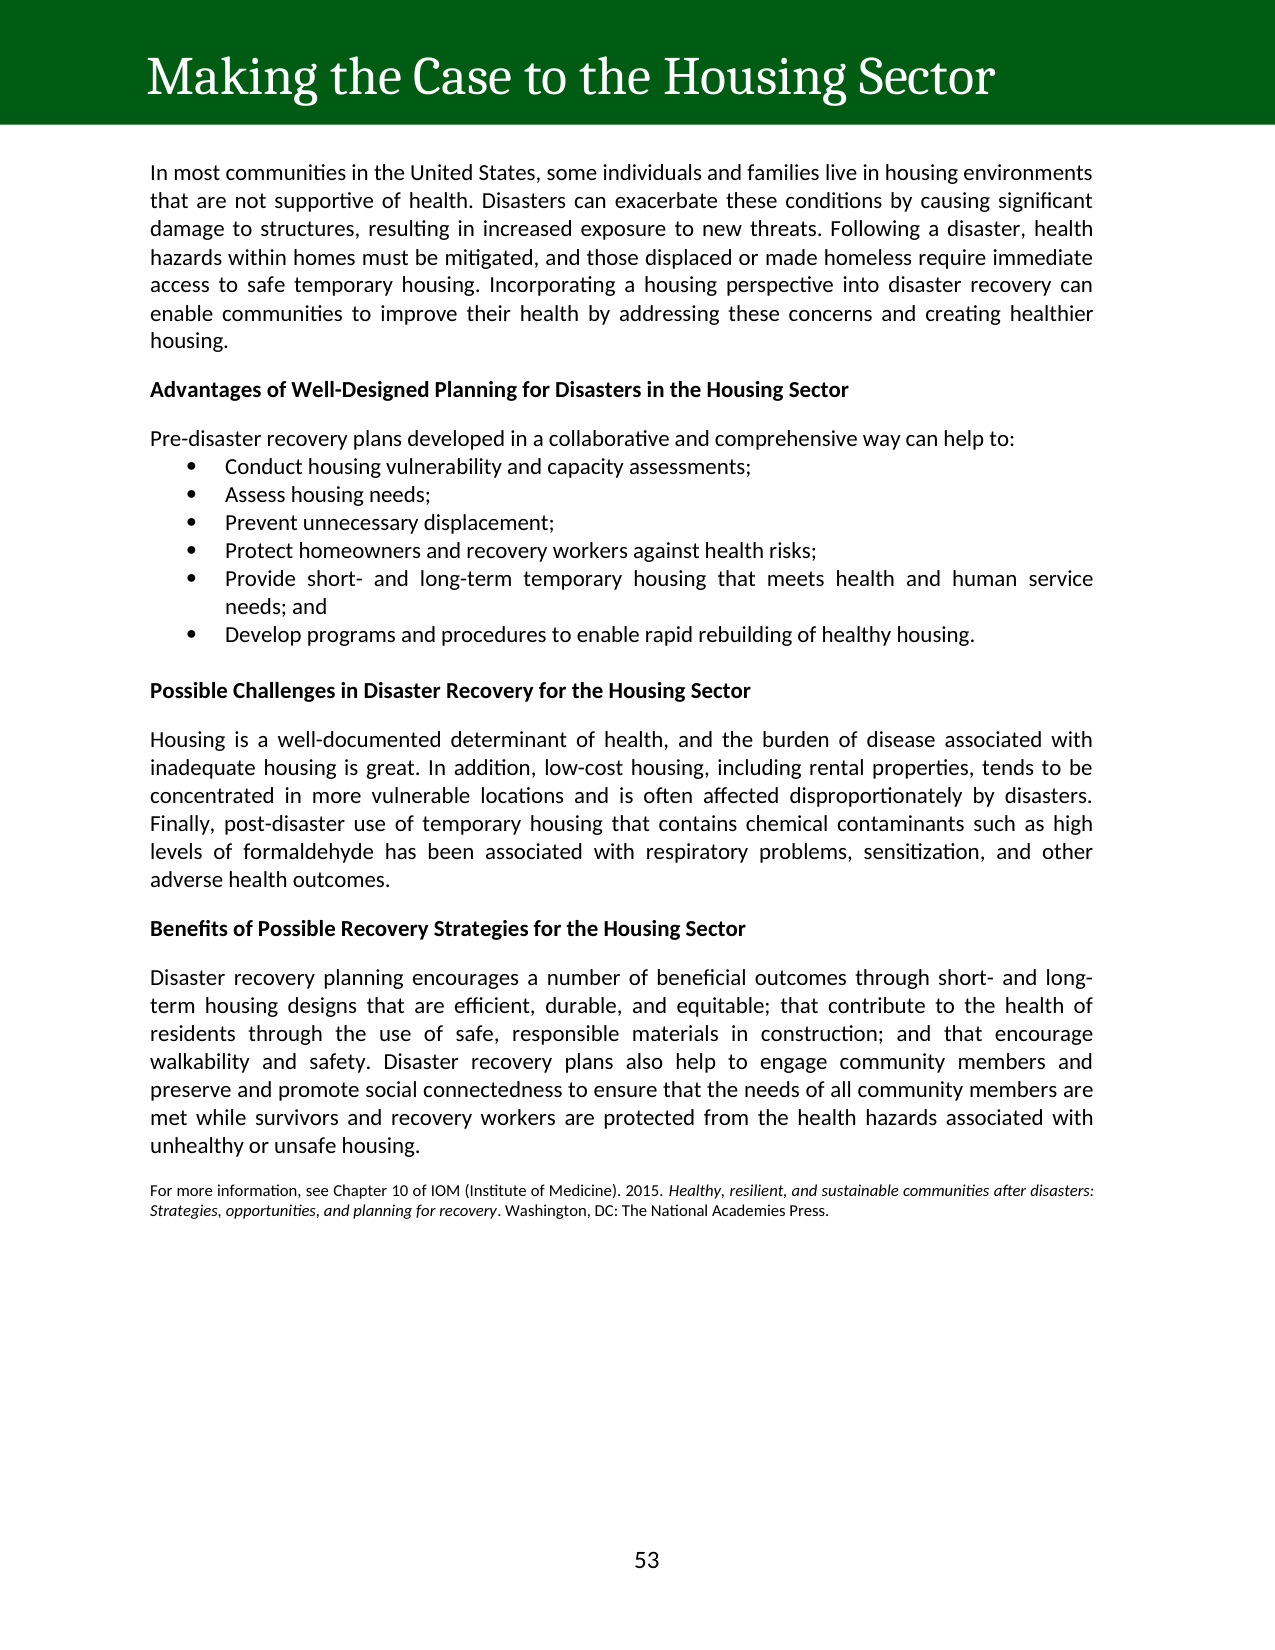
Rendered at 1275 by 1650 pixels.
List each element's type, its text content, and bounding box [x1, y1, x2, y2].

text Pre-disaster recovery plans developed in a collaborative and comprehensive way can help to: [150, 424, 1095, 452]
list Protect homeowners and recovery workers against health risks; [187, 536, 1095, 564]
list Prevent unnecessary displacement; [187, 508, 1095, 536]
list Provide short- and long-term temporary housing that meets health and human service needs; and [187, 564, 1095, 621]
list Develop programs and procedures to enable rapid rebuilding of healthy housing. [187, 621, 1095, 648]
text Advantages of Well-Designed Planning for Disasters in the Housing Sector [150, 376, 1095, 403]
text Possible Challenges in Disaster Recovery for the Housing Sector [150, 677, 1095, 704]
list Conduct housing vulnerability and capacity assessments; [187, 452, 1095, 480]
text Benefits of Possible Recovery Strategies for the Housing Sector [150, 914, 1095, 942]
list Assess housing needs; [187, 480, 1095, 508]
text For more information, see Chapter 10 of IOM (Institute of Medicine). 2015. Healthy, resilient, and sustainable communities after disasters: Strategies, opportunities, and planning for recovery. Washington, DC: The National Academies Press. [150, 1180, 1095, 1221]
text In most communities in the United States, some individuals and families live in housing environments that are not supportive of health. Disasters can exacerbate these conditions by causing significant damage to structures, resulting in increased exposure to new threats. Following a disaster, health hazards within homes must be mitigated, and those displaced or made homeless require immediate access to safe temporary housing. Incorporating a housing perspective into disaster recovery can enable communities to improve their health by addressing these concerns and creating healthier housing. [150, 158, 1095, 355]
text Housing is a well-documented determinant of health, and the burden of disease associated with inadequate housing is great. In addition, low-cost housing, including rental properties, tends to be concentrated in more vulnerable locations and is often affected disproportionately by disasters. Finally, post-disaster use of temporary housing that contains chemical contaminants such as high levels of formaldehyde has been associated with respiratory problems, sensitization, and other adverse health outcomes. [150, 725, 1095, 893]
text Disaster recovery planning encourages a number of beneficial outcomes through short- and long-term housing designs that are efficient, durable, and equitable; that contribute to the health of residents through the use of safe, responsible materials in construction; and that encourage walkability and safety. Disaster recovery plans also help to engage community members and preserve and promote social connectedness to ensure that the needs of all community members are met while survivors and recovery workers are protected from the health hazards associated with unhealthy or unsafe housing. [150, 963, 1095, 1159]
